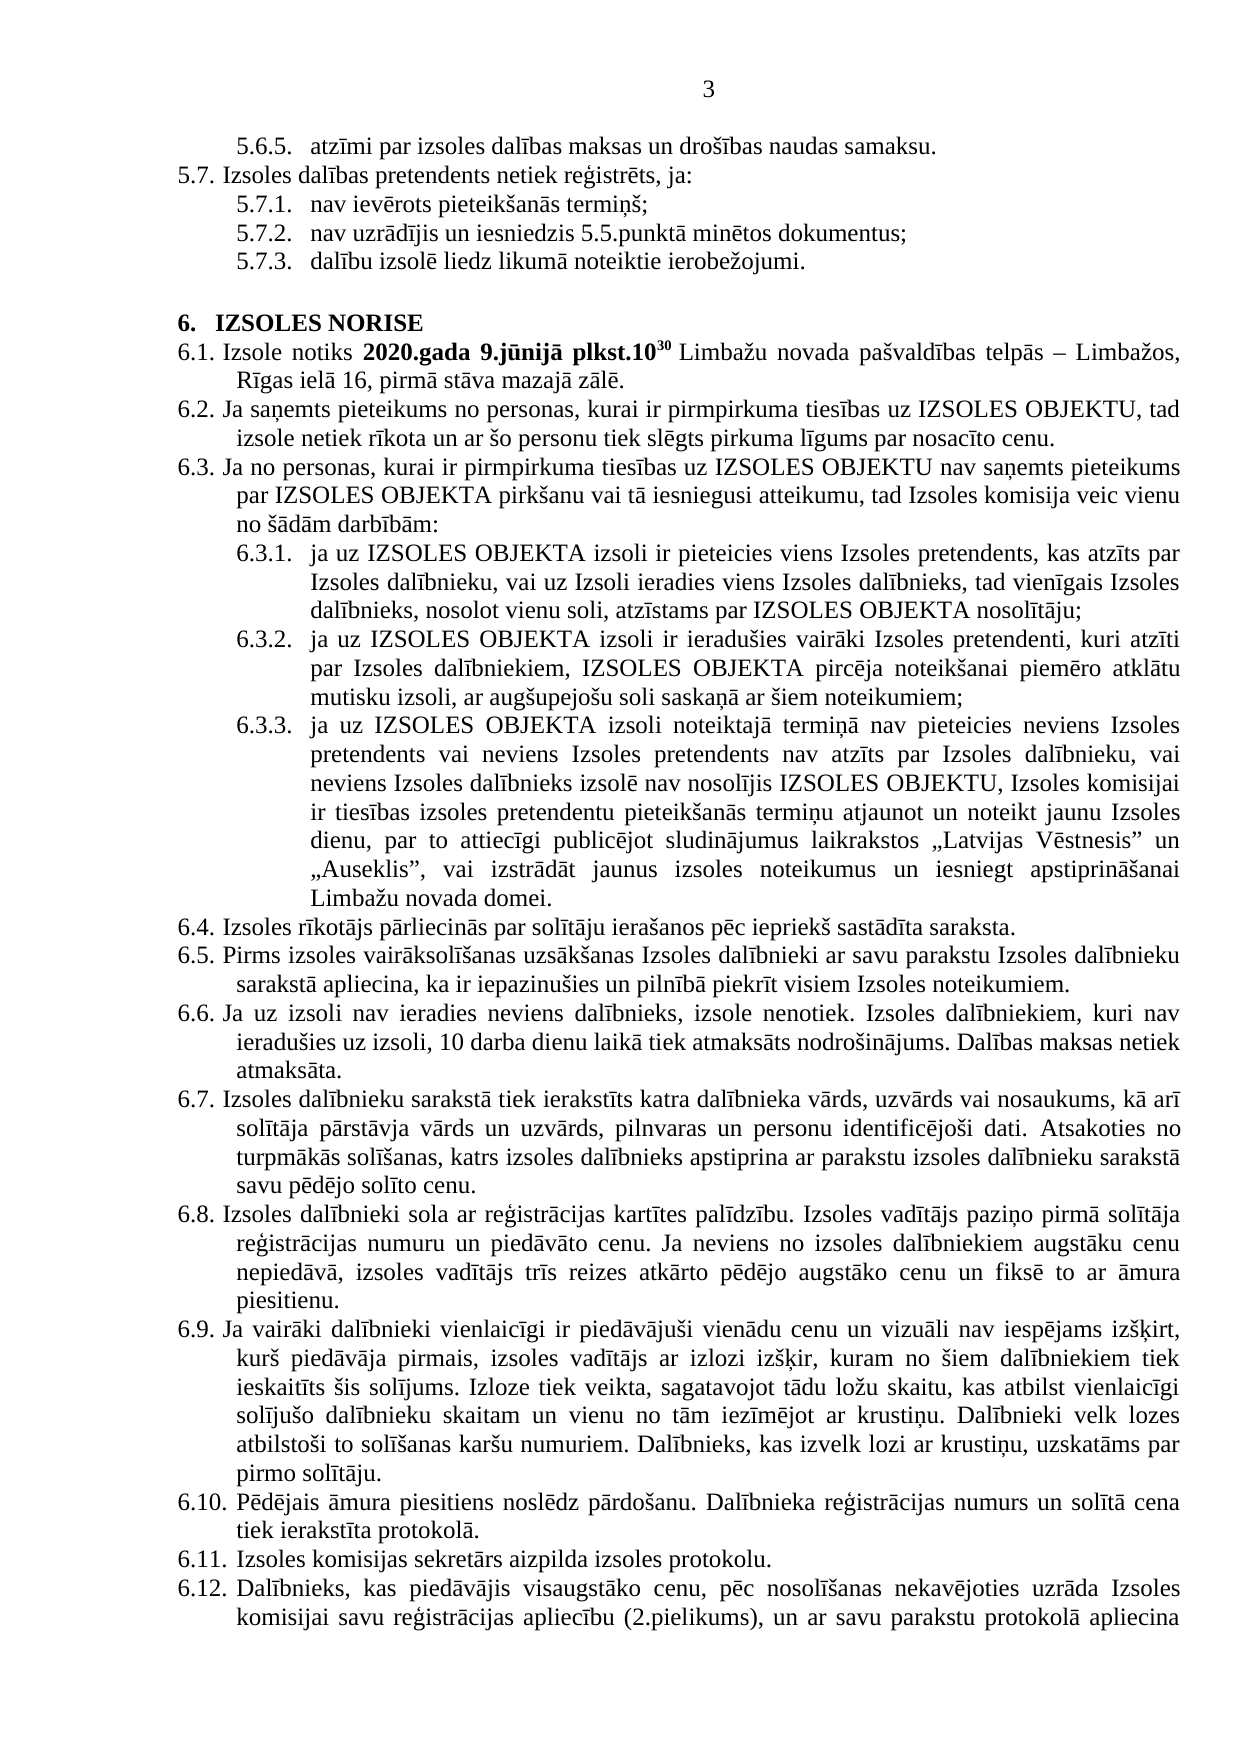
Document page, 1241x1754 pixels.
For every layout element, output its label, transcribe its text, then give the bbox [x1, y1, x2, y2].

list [177, 1573, 1181, 1631]
list Izsoles dalības pretendents netiek reģistrēts, ja: [177, 160, 1181, 189]
list dalību izsolē liedz likumā noteiktie ierobežojumi. [236, 246, 1181, 275]
list ja uz IZSOLES OBJEKTA izsoli noteiktajā termiņā nav pieteicies neviens Izsoles pretendents vai neviens Izsoles pretendents nav atzīts par Izsoles dalībnieku, vai neviens Izsoles dalībnieks izsolē nav nosolījis IZSOLES OBJEKTU, Izsoles komisijai ir tiesības izsoles pretendentu pieteikšanās termiņu atjaunot un noteikt jaunu Izsoles dienu, par to attiecīgi publicējot sludinājumus laikrakstos „Latvijas Vēstnesis” un „Auseklis”, vai izstrādāt jaunus izsoles noteikumus un iesniegt apstiprināšanai Limbažu novada domei. [236, 711, 1181, 912]
list Izsoles komisijas sekretārs aizpilda izsoles protokolu. [177, 1544, 1181, 1573]
list Izsole notiks 2020.gada 9.jūnijā plkst.1030 Limbažu novada pašvaldības telpās – Limbažos, Rīgas ielā 16, pirmā stāva mazajā zālē. [177, 337, 1181, 394]
list Pirms izsoles vairāksolīšanas uzsākšanas Izsoles dalībnieki ar savu parakstu Izsoles dalībnieku sarakstā apliecina, ka ir iepazinušies un pilnībā piekrīt visiem Izsoles noteikumiem. [177, 941, 1181, 998]
list nav ievērots pieteikšanās termiņš; [236, 189, 1181, 218]
list Pēdējais āmura piesitiens noslēdz pārdošanu. Dalībnieka reģistrācijas numurs un solītā cena tiek ierakstīta protokolā. [177, 1487, 1181, 1544]
list Izsoles rīkotājs pārliecinās par solītāju ierašanos pēc iepriekš sastādīta saraksta. [177, 912, 1181, 941]
list Ja no personas, kurai ir pirmpirkuma tiesības uz IZSOLES OBJEKTU nav saņemts pieteikums par IZSOLES OBJEKTA pirkšanu vai tā iesniegusi atteikumu, tad Izsoles komisija veic vienu no šādām darbībām: [177, 452, 1181, 538]
list Ja saņemts pieteikums no personas, kurai ir pirmpirkuma tiesības uz IZSOLES OBJEKTU, tad izsole netiek rīkota un ar šo personu tiek slēgts pirkuma līgums par nosacīto cenu. [177, 394, 1181, 452]
list Izsoles dalībnieki sola ar reģistrācijas kartītes palīdzību. Izsoles vadītājs paziņo pirmā solītāja reģistrācijas numuru un piedāvāto cenu. Ja neviens no izsoles dalībniekiem augstāku cenu nepiedāvā, izsoles vadītājs trīs reizes atkārto pēdējo augstāko cenu un fiksē to ar āmura piesitienu. [177, 1199, 1181, 1314]
list Izsoles dalībnieku sarakstā tiek ierakstīts katra dalībnieka vārds, uzvārds vai nosaukums, kā arī solītāja pārstāvja vārds un uzvārds, pilnvaras un personu identificējoši dati. Atsakoties no turpmākās solīšanas, katrs izsoles dalībnieks apstiprina ar parakstu izsoles dalībnieku sarakstā savu pēdējo solīto cenu. [177, 1084, 1181, 1199]
list ja uz IZSOLES OBJEKTA izsoli ir ieradušies vairāki Izsoles pretendenti, kuri atzīti par Izsoles dalībniekiem, IZSOLES OBJEKTA pircēja noteikšanai piemēro atklātu mutisku izsoli, ar augšupejošu soli saskaņā ar šiem noteikumiem; [236, 624, 1181, 711]
list ja uz IZSOLES OBJEKTA izsoli ir pieteicies viens Izsoles pretendents, kas atzīts par Izsoles dalībnieku, vai uz Izsoli ieradies viens Izsoles dalībnieks, tad vienīgais Izsoles dalībnieks, nosolot vienu soli, atzīstams par IZSOLES OBJEKTA nosolītāju; [236, 538, 1181, 624]
list Ja vairāki dalībnieki vienlaicīgi ir piedāvājuši vienādu cenu un vizuāli nav iespējams izšķirt, kurš piedāvāja pirmais, izsoles vadītājs ar izlozi izšķir, kuram no šiem dalībniekiem tiek ieskaitīts šis solījums. Izloze tiek veikta, sagatavojot tādu ložu skaitu, kas atbilst vienlaicīgi solījušo dalībnieku skaitam un vienu no tām iezīmējot ar krustiņu. Dalībnieki velk lozes atbilstoši to solīšanas karšu numuriem. Dalībnieks, kas izvelk lozi ar krustiņu, uzskatāms par pirmo solītāju. [177, 1314, 1181, 1487]
list atzīmi par izsoles dalības maksas un drošības naudas samaksu. [236, 131, 1181, 160]
list IZSOLES NORISE [177, 308, 1181, 337]
list Ja uz izsoli nav ieradies neviens dalībnieks, izsole nenotiek. Izsoles dalībniekiem, kuri nav ieradušies uz izsoli, 10 darba dienu laikā tiek atmaksāts nodrošinājums. Dalības maksas netiek atmaksāta. [177, 998, 1181, 1084]
list nav uzrādījis un iesniedzis 5.5.punktā minētos dokumentus; [236, 218, 1181, 246]
